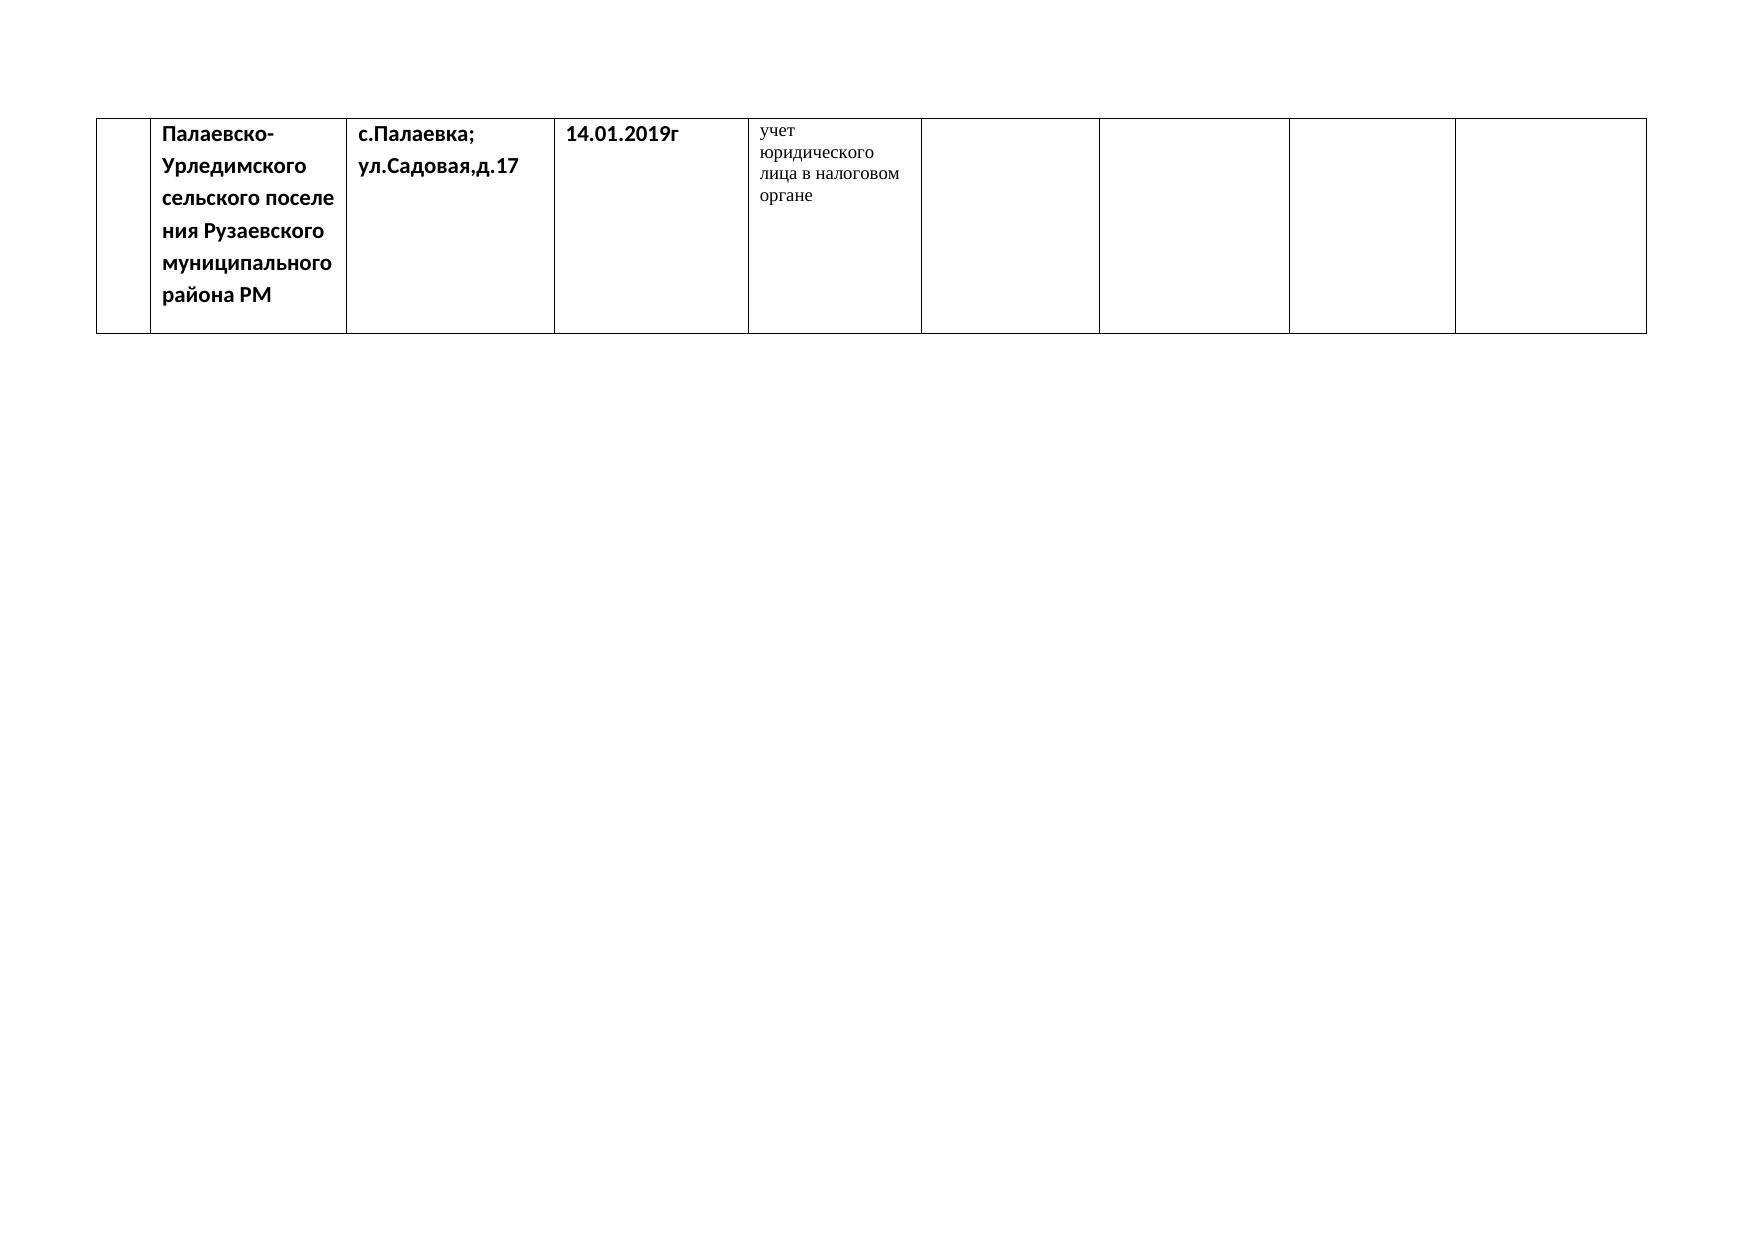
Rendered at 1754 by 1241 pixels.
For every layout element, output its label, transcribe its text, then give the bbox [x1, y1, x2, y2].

table_cell [1290, 119, 1455, 333]
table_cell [347, 119, 554, 333]
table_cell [151, 119, 346, 333]
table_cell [749, 119, 921, 333]
table_cell [1100, 119, 1289, 333]
table_cell 7 [1456, 119, 1646, 333]
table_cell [555, 119, 748, 333]
table_cell [922, 119, 1099, 333]
table_cell [97, 119, 150, 333]
